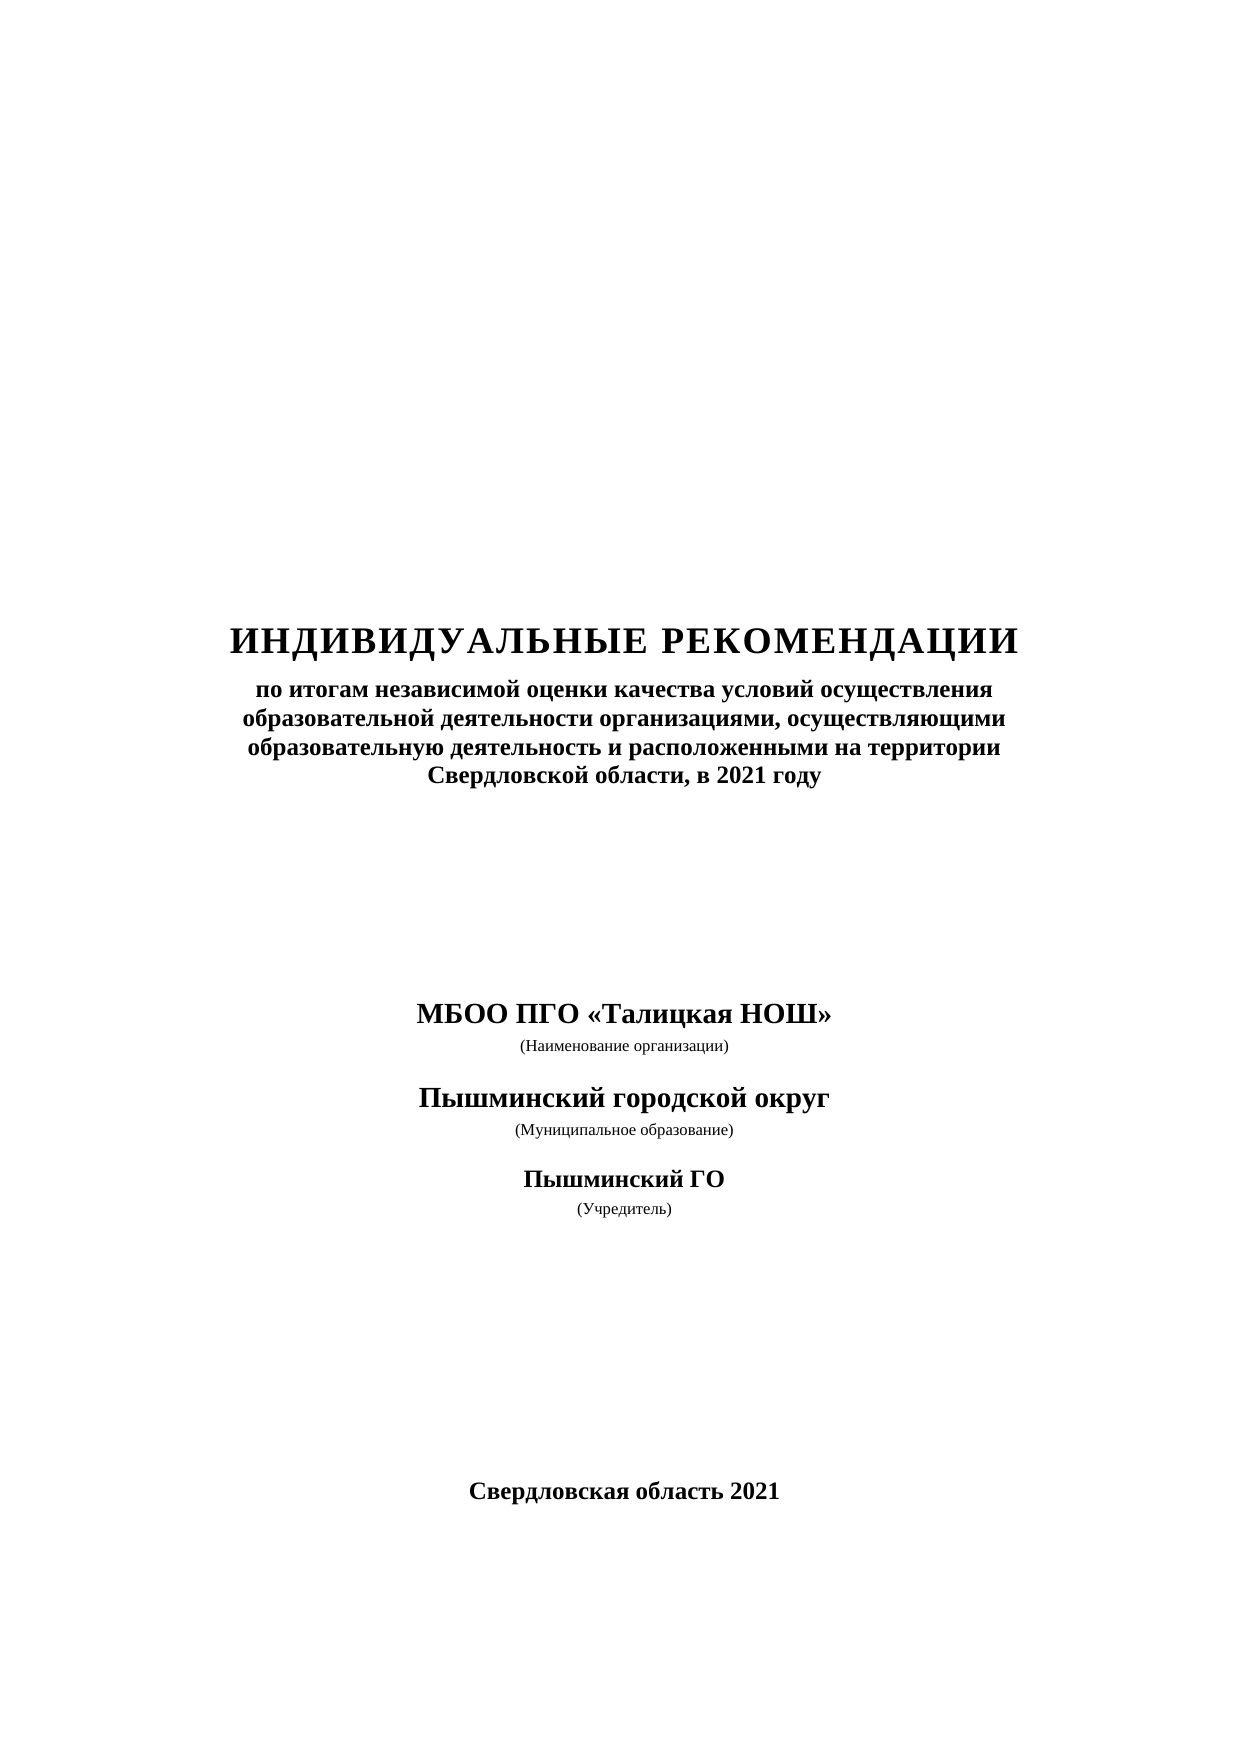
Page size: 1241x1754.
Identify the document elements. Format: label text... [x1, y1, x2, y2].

text по итогам независимой оценки качества условий осуществления образовательной деятельности организациями, осуществляющими образовательную деятельность и расположенными на территории Свердловской области, в 2021 году [177, 674, 1071, 789]
text (Муниципальное образование) [177, 1120, 1071, 1139]
text Свердловская область 2021 [177, 1476, 1071, 1505]
text Пышминский ГО [177, 1164, 1071, 1193]
text МБОО ПГО «Талицкая НОШ» [177, 996, 1071, 1030]
text (Наименование организации) [177, 1036, 1071, 1055]
text (Учредитель) [177, 1199, 1071, 1218]
text Пышминский городской округ [177, 1080, 1071, 1114]
text ИНДИВИДУАЛЬНЫЕ РЕКОМЕНДАЦИИ [177, 619, 1071, 662]
